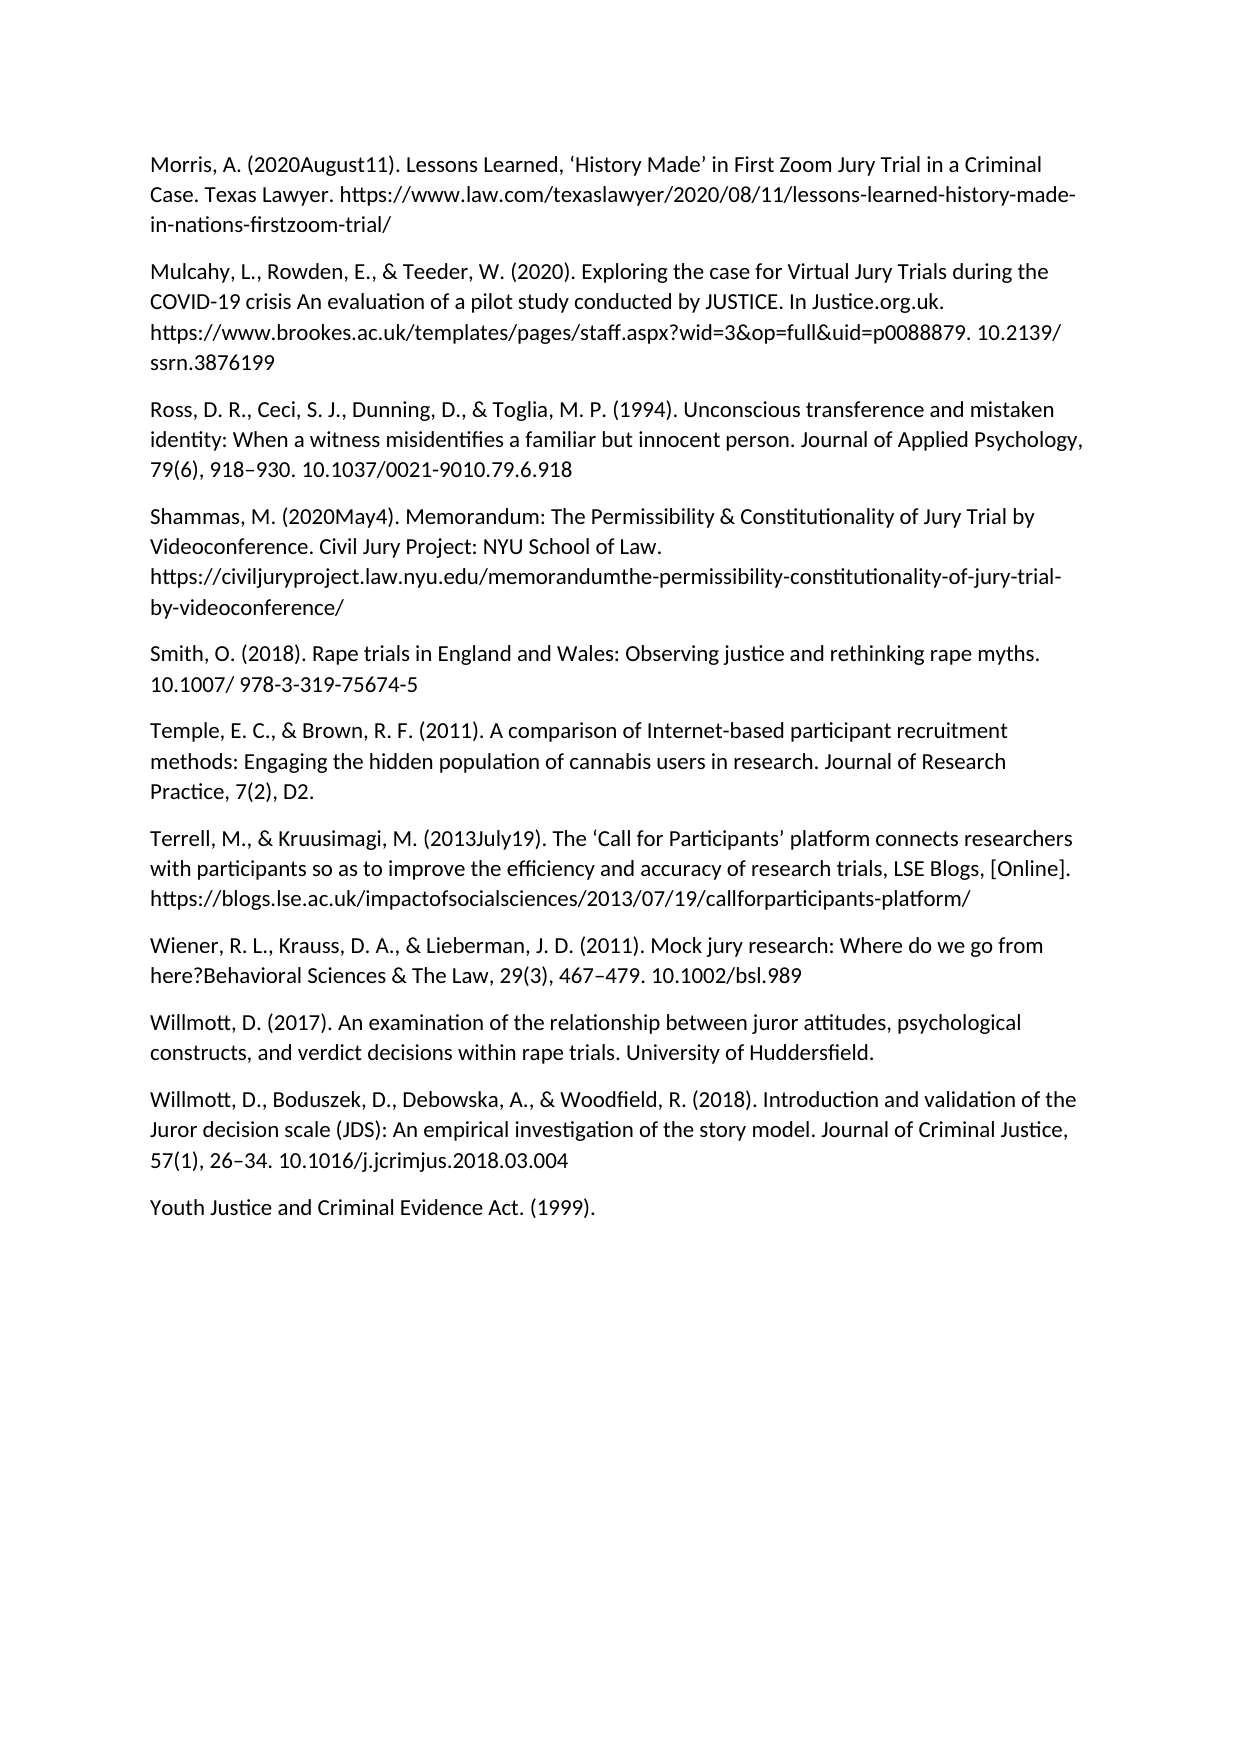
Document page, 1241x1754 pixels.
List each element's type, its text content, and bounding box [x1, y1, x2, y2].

text Temple, E. C., & Brown, R. F. (2011). A comparison of Internet-based participant recruitment methods: Engaging the hidden population of cannabis users in research. Journal of Research Practice, 7(2), D2. [150, 717, 1090, 805]
text Ross, D. R., Ceci, S. J., Dunning, D., & Toglia, M. P. (1994). Unconscious transference and mistaken identity: When a witness misidentifies a familiar but innocent person. Journal of Applied Psychology, 79(6), 918–930. 10.1037/0021-9010.79.6.918 [150, 395, 1090, 483]
text Shammas, M. (2020May4). Memorandum: The Permissibility & Constitutionality of Jury Trial by Videoconference. Civil Jury Project: NYU School of Law. https://civiljuryproject.law.nyu.edu/memorandumthe-permissibility-constitutionality-of-jury-trial-by-videoconference/ [150, 502, 1090, 621]
text Morris, A. (2020August11). Lessons Learned, ‘History Made’ in First Zoom Jury Trial in a Criminal Case. Texas Lawyer. https://www.law.com/texaslawyer/2020/08/11/lessons-learned-history-made-in-nations-firstzoom-trial/ [150, 150, 1090, 238]
text Willmott, D. (2017). An examination of the relationship between juror attitudes, psychological constructs, and verdict decisions within rape trials. University of Huddersfield. [150, 1008, 1090, 1067]
text Mulcahy, L., Rowden, E., & Teeder, W. (2020). Exploring the case for Virtual Jury Trials during the COVID-19 crisis An evaluation of a pilot study conducted by JUSTICE. In Justice.org.uk. https://www.brookes.ac.uk/templates/pages/staff.aspx?wid=3&op=full&uid=p0088879. 10.2139/ ssrn.3876199 [150, 257, 1090, 376]
text Terrell, M., & Kruusimagi, M. (2013July19). The ‘Call for Participants’ platform connects researchers with participants so as to improve the efficiency and accuracy of research trials, LSE Blogs, [Online]. https://blogs.lse.ac.uk/impactofsocialsciences/2013/07/19/callforparticipants-platform/ [150, 824, 1090, 912]
text Smith, O. (2018). Rape trials in England and Wales: Observing justice and rethinking rape myths. 10.1007/ 978-3-319-75674-5 [150, 639, 1090, 698]
text Youth Justice and Criminal Evidence Act. (1999). [150, 1193, 1090, 1221]
text Wiener, R. L., Krauss, D. A., & Lieberman, J. D. (2011). Mock jury research: Where do we go from here?Behavioral Sciences & The Law, 29(3), 467–479. 10.1002/bsl.989 [150, 931, 1090, 989]
text Willmott, D., Boduszek, D., Debowska, A., & Woodfield, R. (2018). Introduction and validation of the Juror decision scale (JDS): An empirical investigation of the story model. Journal of Criminal Justice, 57(1), 26–34. 10.1016/j.jcrimjus.2018.03.004 [150, 1085, 1090, 1174]
